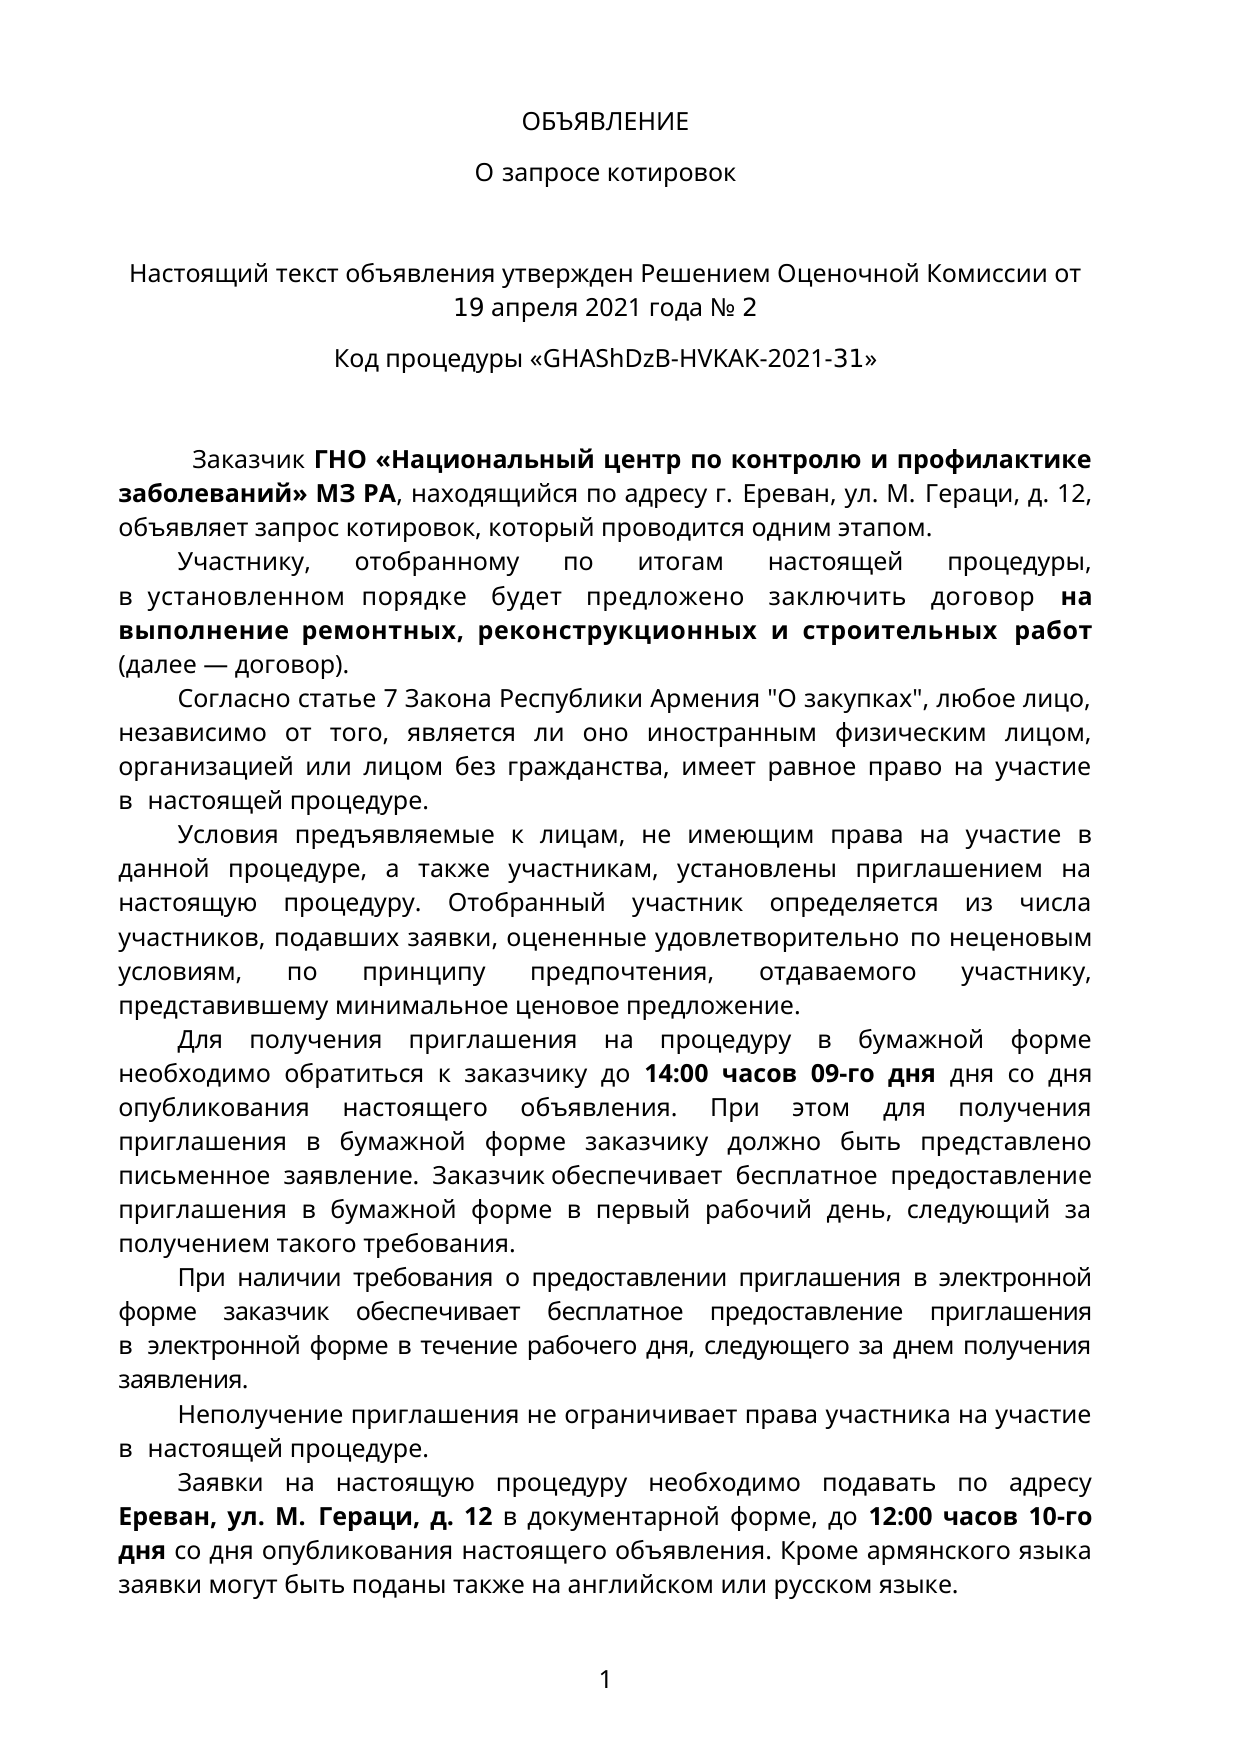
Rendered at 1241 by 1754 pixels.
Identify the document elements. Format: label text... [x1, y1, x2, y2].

text Заказчик ГНО «Национальный центр по контролю и профилактике заболеваний» МЗ РА, находящийся по адресу г. Ереван, ул. М. Гераци, д. 12, объявляет запрос котировок, который проводится одним этапом. [118, 442, 1092, 544]
text Согласно статье 7 Закона Республики Армения "О закупках", любое лицо, независимо от того, является ли оно иностранным физическим лицом, организацией или лицом без гражданства, имеет равное право на участие в настоящей процедуре. [118, 681, 1092, 817]
text ОБЪЯВЛЕНИЕ [118, 103, 1092, 137]
text Неполучение приглашения не ограничивает права участника на участие в настоящей процедуре. [118, 1396, 1092, 1464]
text Код процедуры «GHAShDzB-HVKAK-2021-31» [118, 340, 1092, 374]
text Участнику, отобранному по итогам настоящей процедуры, в установленном порядке будет предложено заключить договор на выполнение ремонтных, реконструкционных и строительных работ (далее — договор). [118, 544, 1092, 681]
text При наличии требования о предоставлении приглашения в электронной форме заказчик обеспечивает бесплатное предоставление приглашения в электронной форме в течение рабочего дня, следующего за днем получения заявления. [118, 1260, 1092, 1396]
text Заявки на настоящую процедуру необходимо подавать по адресу Ереван, ул. М. Гераци, д. 12 в документарной форме, до 12:00 часов 10-го дня со дня опубликования настоящего объявления. Кроме армянского языка заявки могут быть поданы также на английском или русском языке. [118, 1464, 1092, 1601]
text Для получения приглашения на процедуру в бумажной форме необходимо обратиться к заказчику до 14:00 часов 09-го дня дня со дня опубликования настоящего объявления. При этом для получения приглашения в бумажной форме заказчику должно быть представлено письменное заявление. Заказчик обеспечивает бесплатное предоставление приглашения в бумажной форме в первый рабочий день, следующий за получением такого требования. [118, 1021, 1092, 1260]
text Настоящий текст объявления утвержден Решением Оценочной Комиссии от 19 апреля 2021 года № 2 [118, 256, 1092, 324]
text О запросе котировок [118, 154, 1092, 188]
text Условия предъявляемые к лицам, не имеющим права на участие в данной процедуре, а также участникам, установлены приглашением на настоящую процедуру. Отобранный участник определяется из числа участников, подавших заявки, оцененные удовлетворительно по неценовым условиям, по принципу предпочтения, отдаваемого участнику, представившему минимальное ценовое предложение. [118, 817, 1092, 1021]
